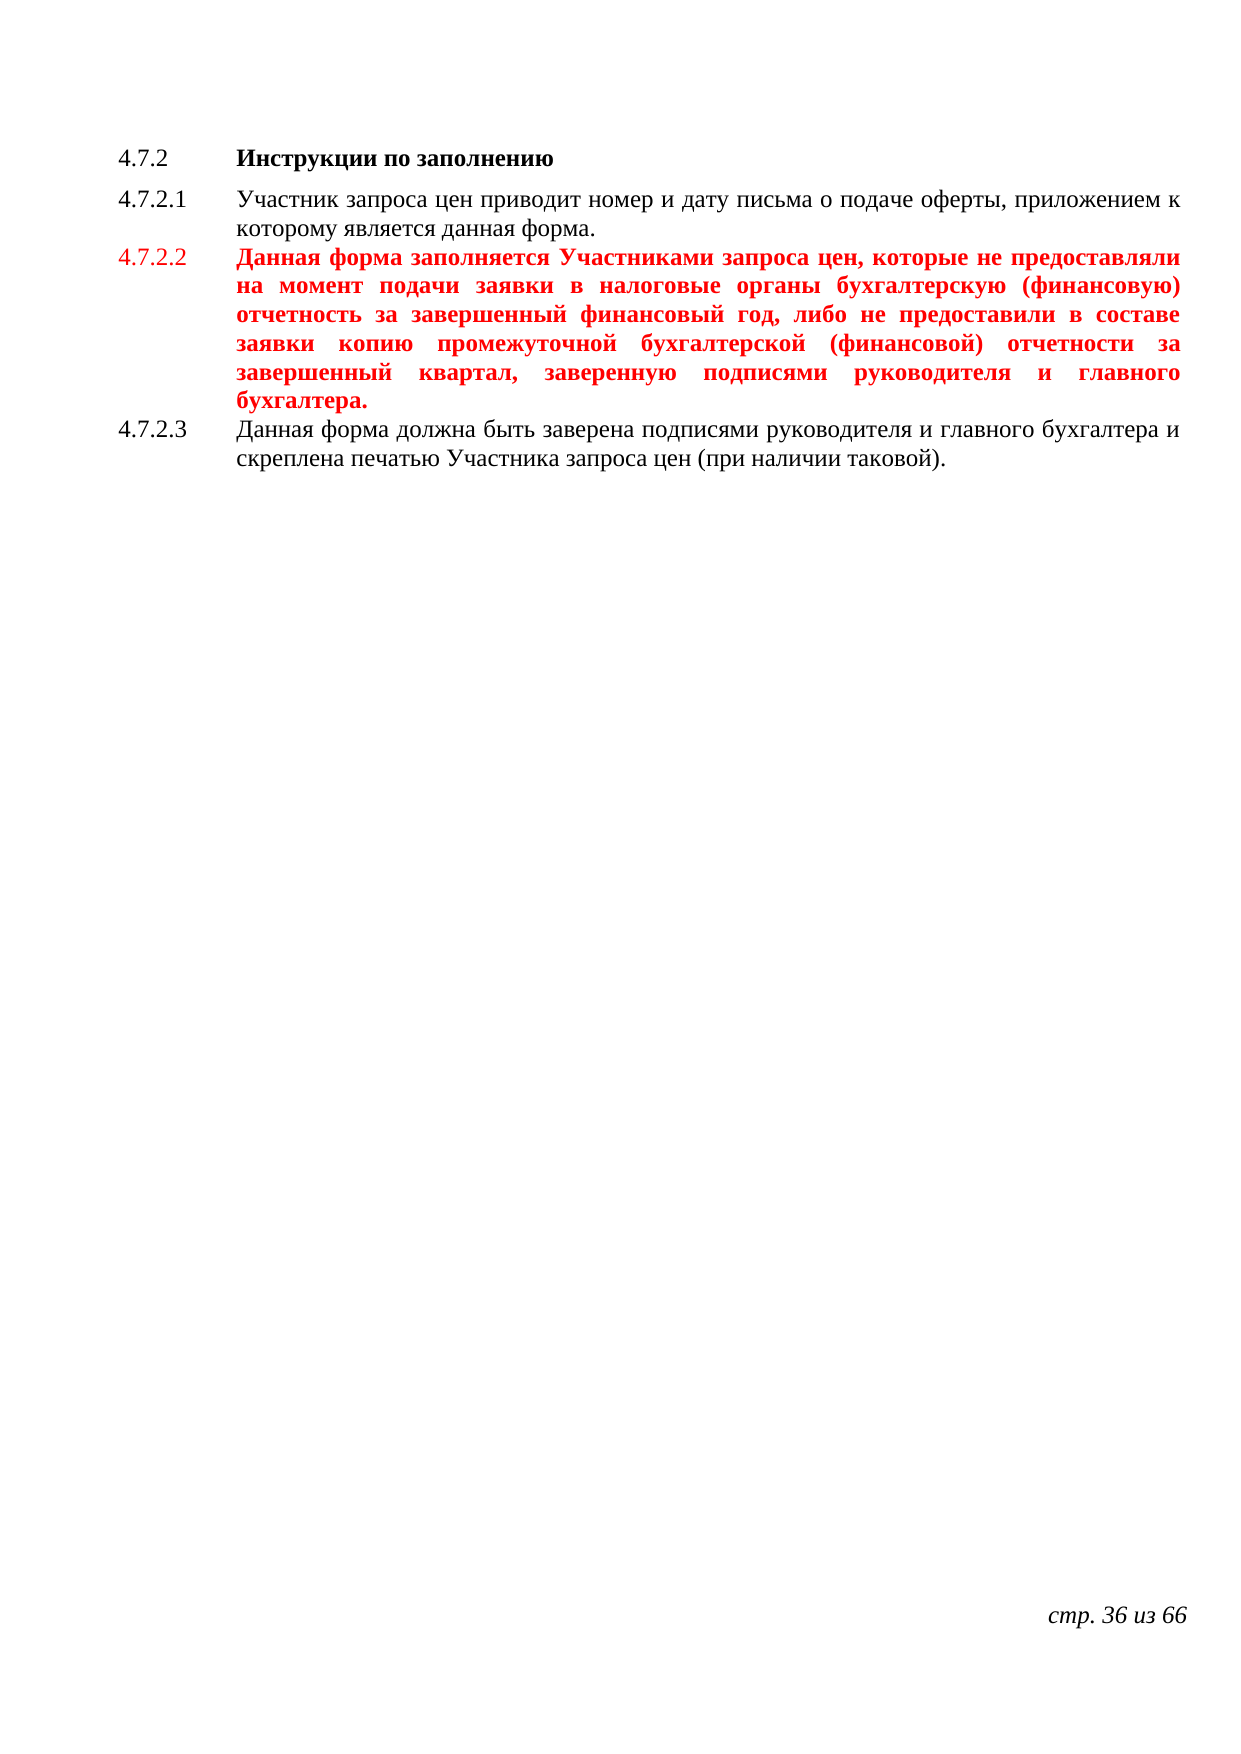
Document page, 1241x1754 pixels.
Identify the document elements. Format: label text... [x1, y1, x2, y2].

text Данная форма должна быть заверена подписями руководителя и главного бухгалтера и скреплена печатью Участника запроса цен (при наличии таковой). [118, 414, 1181, 472]
text Участник запроса цен приводит номер и дату письма о подаче оферты, приложением к которому является данная форма. [118, 184, 1181, 242]
text Данная форма заполняется Участниками запроса цен, которые не предоставляли на момент подачи заявки в налоговые органы бухгалтерскую (финансовую) отчетность за завершенный финансовый год, либо не предоставили в составе заявки копию промежуточной бухгалтерской (финансовой) отчетности за завершенный квартал, заверенную подписями руководителя и главного бухгалтера. [118, 242, 1181, 414]
text Инструкции по заполнению [118, 143, 1181, 172]
